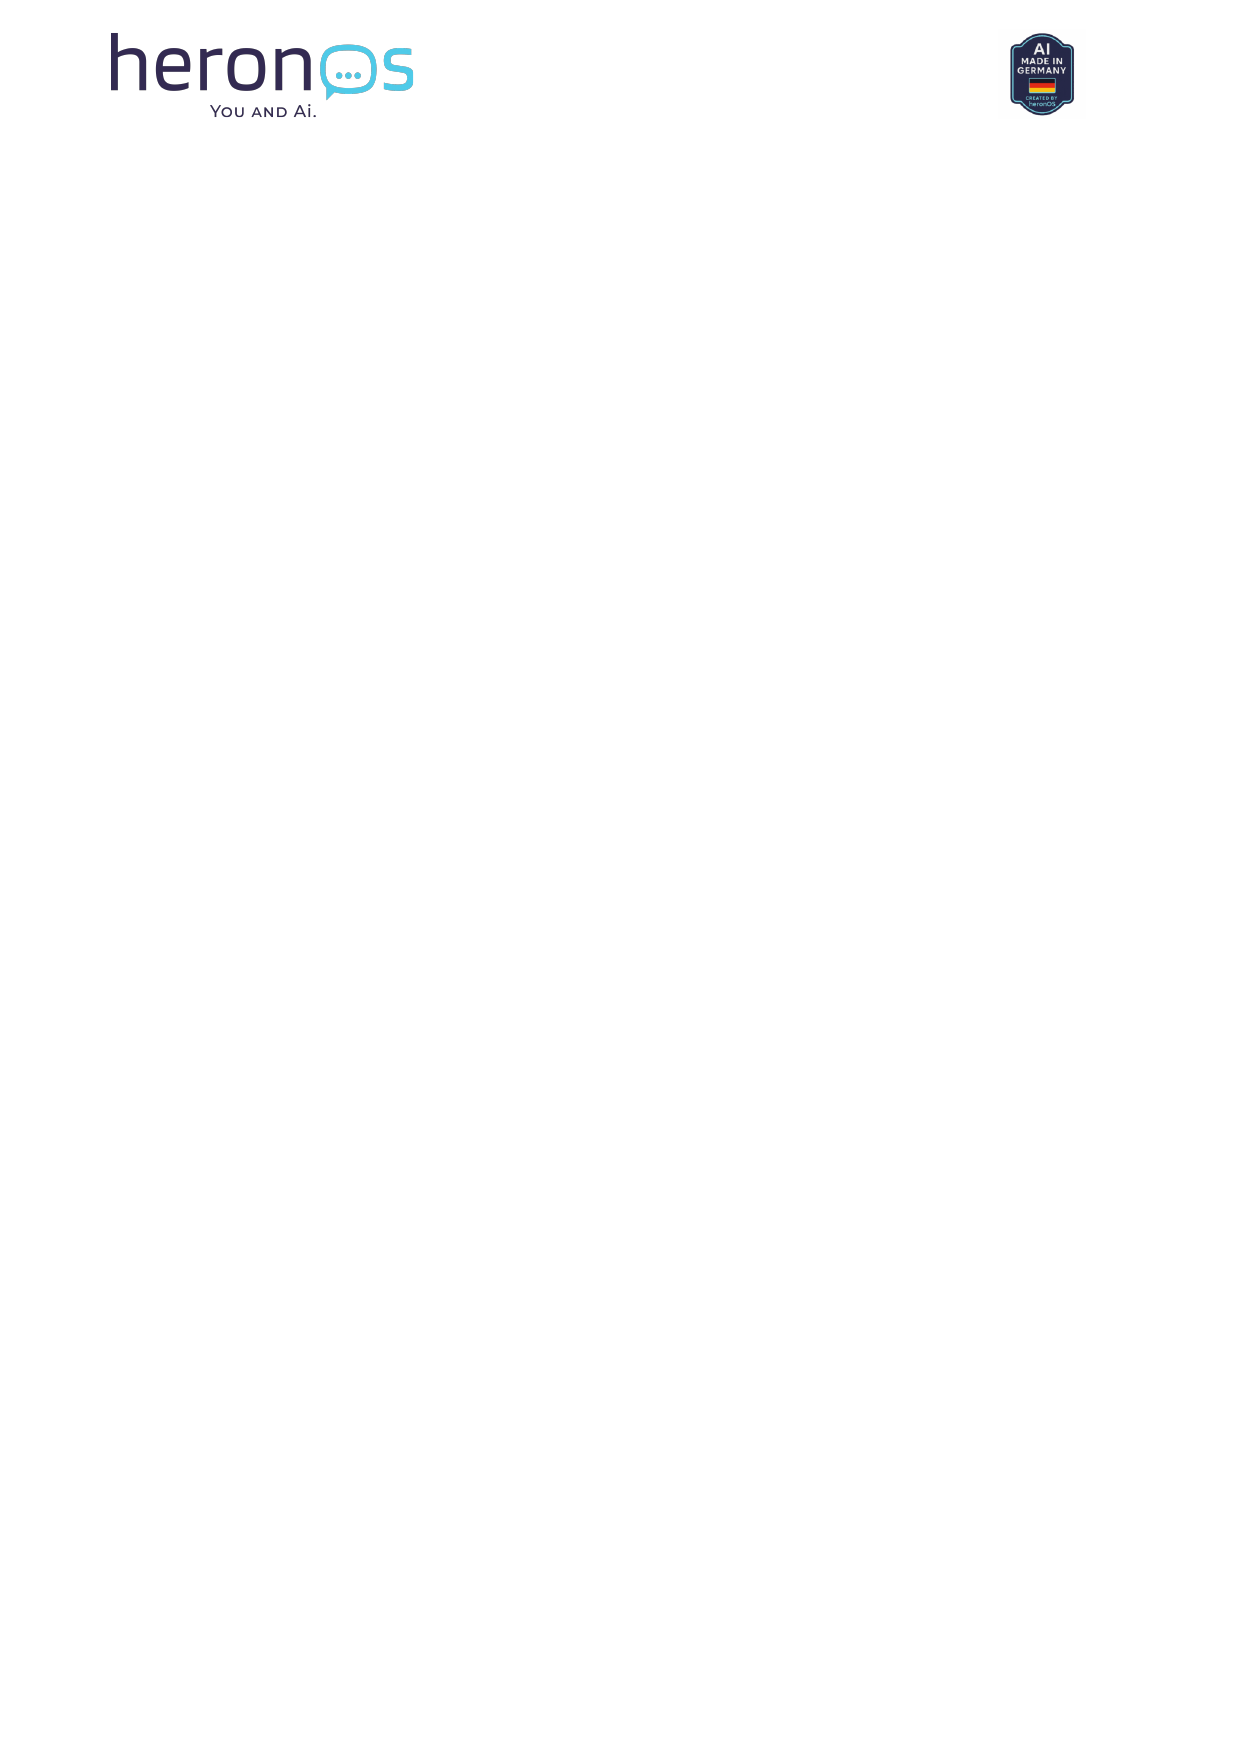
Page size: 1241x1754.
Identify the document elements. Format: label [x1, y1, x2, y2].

picture [997, 29, 1087, 119]
picture [111, 30, 414, 120]
